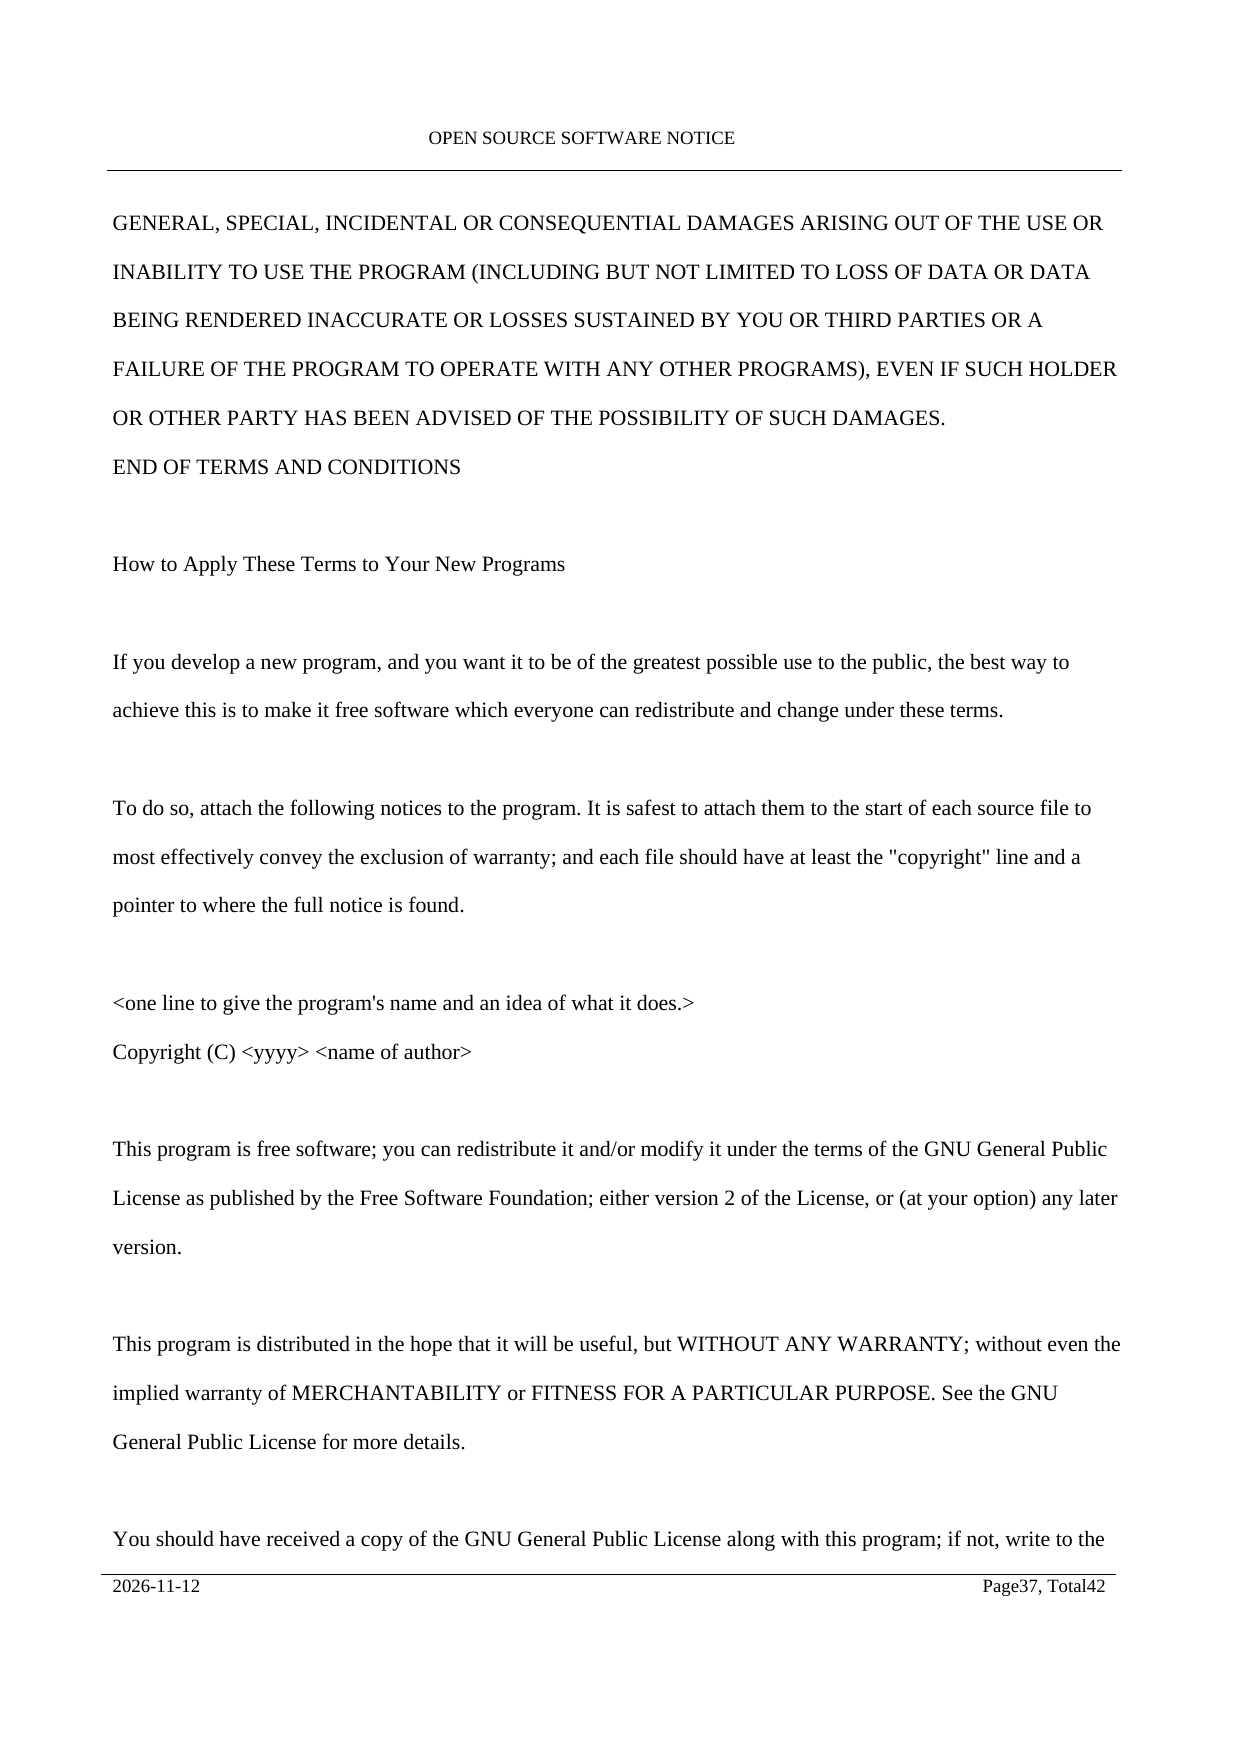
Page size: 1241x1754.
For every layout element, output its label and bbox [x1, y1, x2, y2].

text [112, 206, 1128, 1555]
